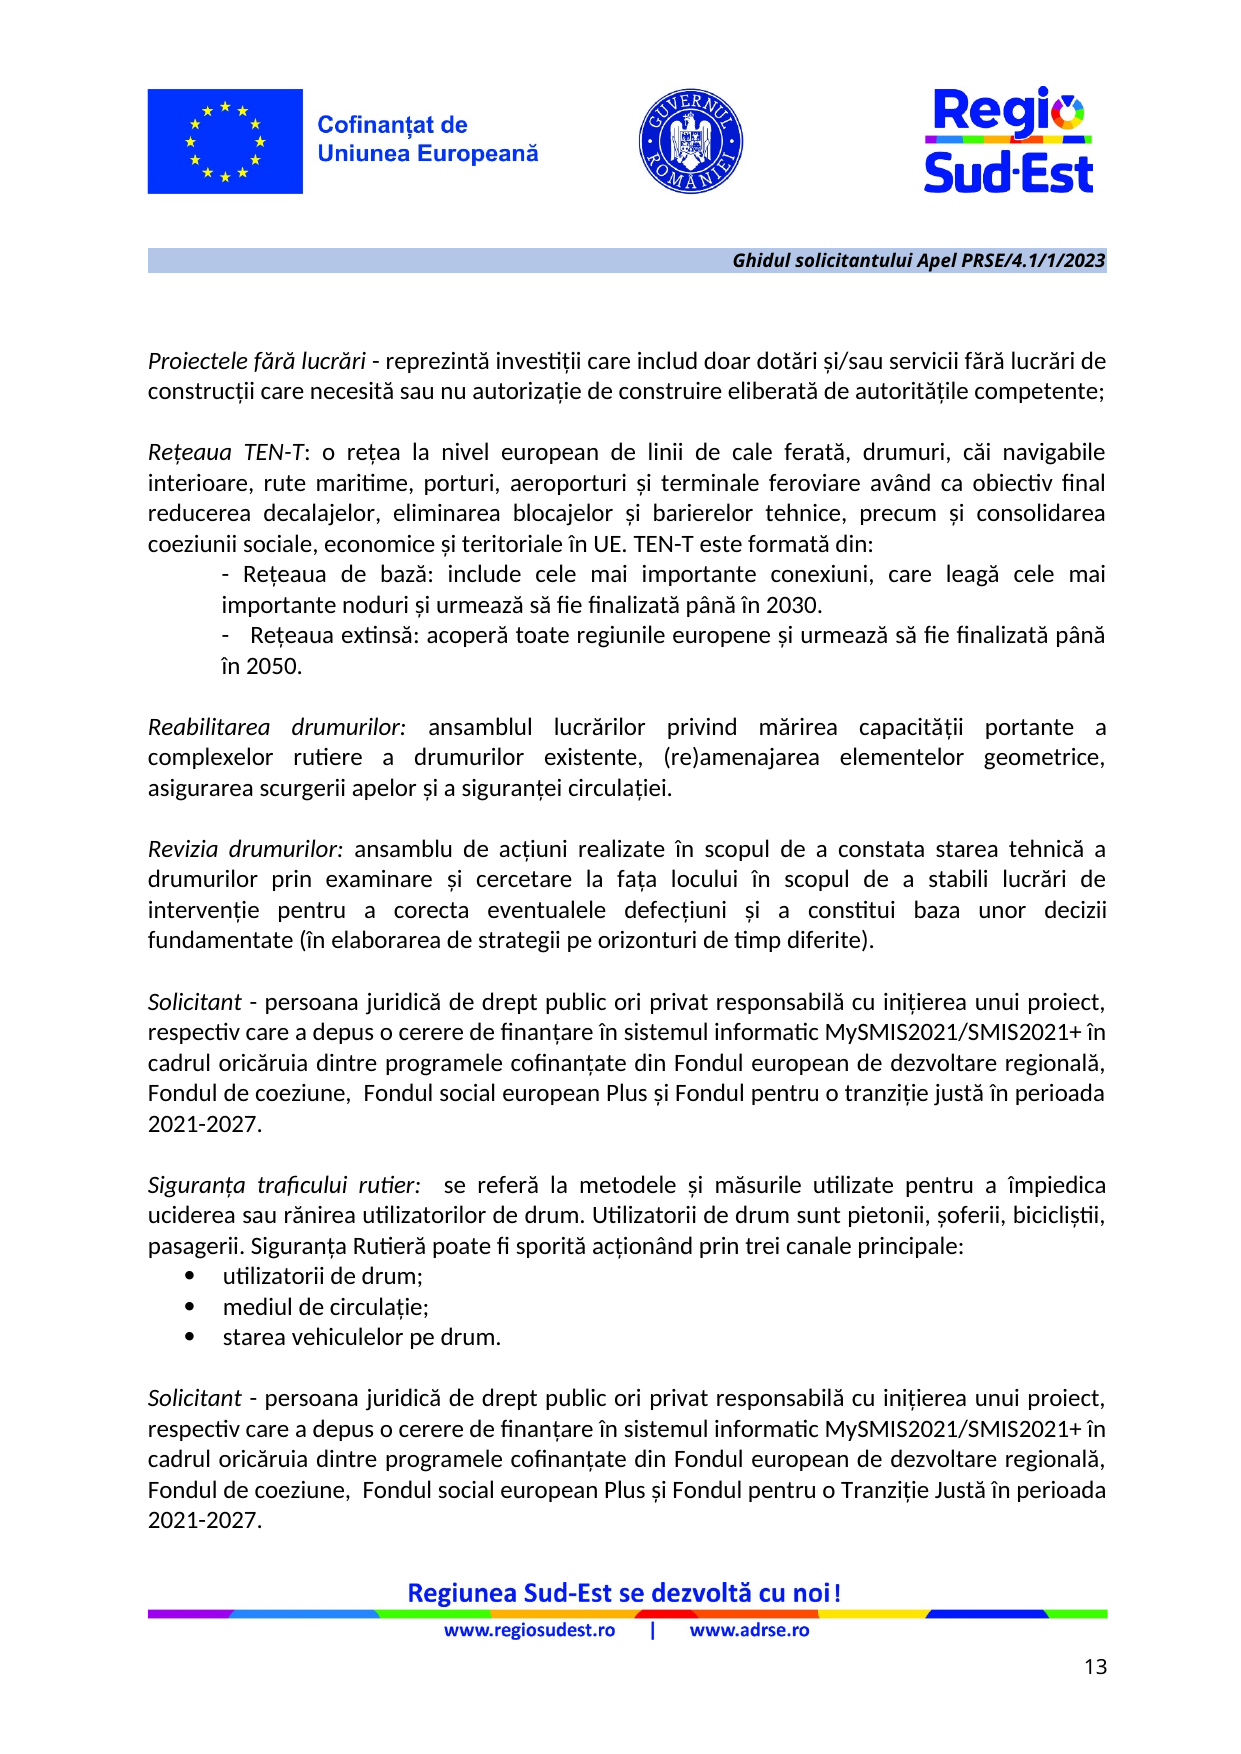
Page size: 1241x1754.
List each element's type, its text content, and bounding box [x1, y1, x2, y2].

text Proiectele fără lucrări - reprezintă investiții care includ doar dotări și/sau servicii fără lucrări de construcții care necesită sau nu autorizație de construire eliberată de autoritățile competente; [148, 345, 1107, 406]
picture [147, 86, 1093, 195]
text - Rețeaua extinsă: acoperă toate regiunile europene și urmează să fie finalizată până în 2050. [221, 619, 1107, 681]
text Revizia drumurilor: ansamblu de acţiuni realizate în scopul de a constata starea tehnică a drumurilor prin examinare şi cercetare la faţa locului în scopul de a stabili lucrări de intervenţie pentru a corecta eventualele defecţiuni şi a constitui baza unor decizii fundamentate (în elaborarea de strategii pe orizonturi de timp diferite). [148, 833, 1107, 955]
list mediul de circulație; [185, 1291, 1107, 1321]
text - Rețeaua de bază: include cele mai importante conexiuni, care leagă cele mai importante noduri și urmează să fie finalizată până în 2030. [221, 558, 1107, 619]
text Reabilitarea drumurilor: ansamblul lucrărilor privind mărirea capacităţii portante a complexelor rutiere a drumurilor existente, (re)amenajarea elementelor geometrice, asigurarea scurgerii apelor şi a siguranţei circulaţiei. [148, 711, 1107, 803]
text Siguranța traficului rutier: se referă la metodele și măsurile utilizate pentru a împiedica uciderea sau rănirea utilizatorilor de drum. Utilizatorii de drum sunt pietonii, șoferii, bicicliștii, pasagerii. Siguranța Rutieră poate fi sporită acționând prin trei canale principale: [148, 1169, 1107, 1260]
list Solicitant - persoana juridică de drept public ori privat responsabilă cu inițierea unui proiect, respectiv care a depus o cerere de finanțare în sistemul informatic MySMIS2021/SMIS2021+ în cadrul oricăruia dintre programele cofinanțate din Fondul european de dezvoltare regională, Fondul de coeziune, Fondul social european Plus și Fondul pentru o Tranziție Justă în perioada 2021-2027. [148, 1382, 1107, 1535]
picture [147, 1582, 1108, 1640]
list starea vehiculelor pe drum. [185, 1321, 1107, 1352]
list utilizatorii de drum; [185, 1260, 1107, 1291]
text Rețeaua TEN-T: o rețea la nivel european de linii de cale ferată, drumuri, căi navigabile interioare, rute maritime, porturi, aeroporturi și terminale feroviare având ca obiectiv final reducerea decalajelor, eliminarea blocajelor și barierelor tehnice, precum și consolidarea coeziunii sociale, economice și teritoriale în UE. TEN-T este formată din: [148, 436, 1107, 558]
list Solicitant - persoana juridică de drept public ori privat responsabilă cu inițierea unui proiect, respectiv care a depus o cerere de finanțare în sistemul informatic MySMIS2021/SMIS2021+ în cadrul oricăruia dintre programele cofinanțate din Fondul european de dezvoltare regională, Fondul de coeziune, Fondul social european Plus și Fondul pentru o tranziție justă în perioada 2021-2027. [148, 986, 1107, 1138]
